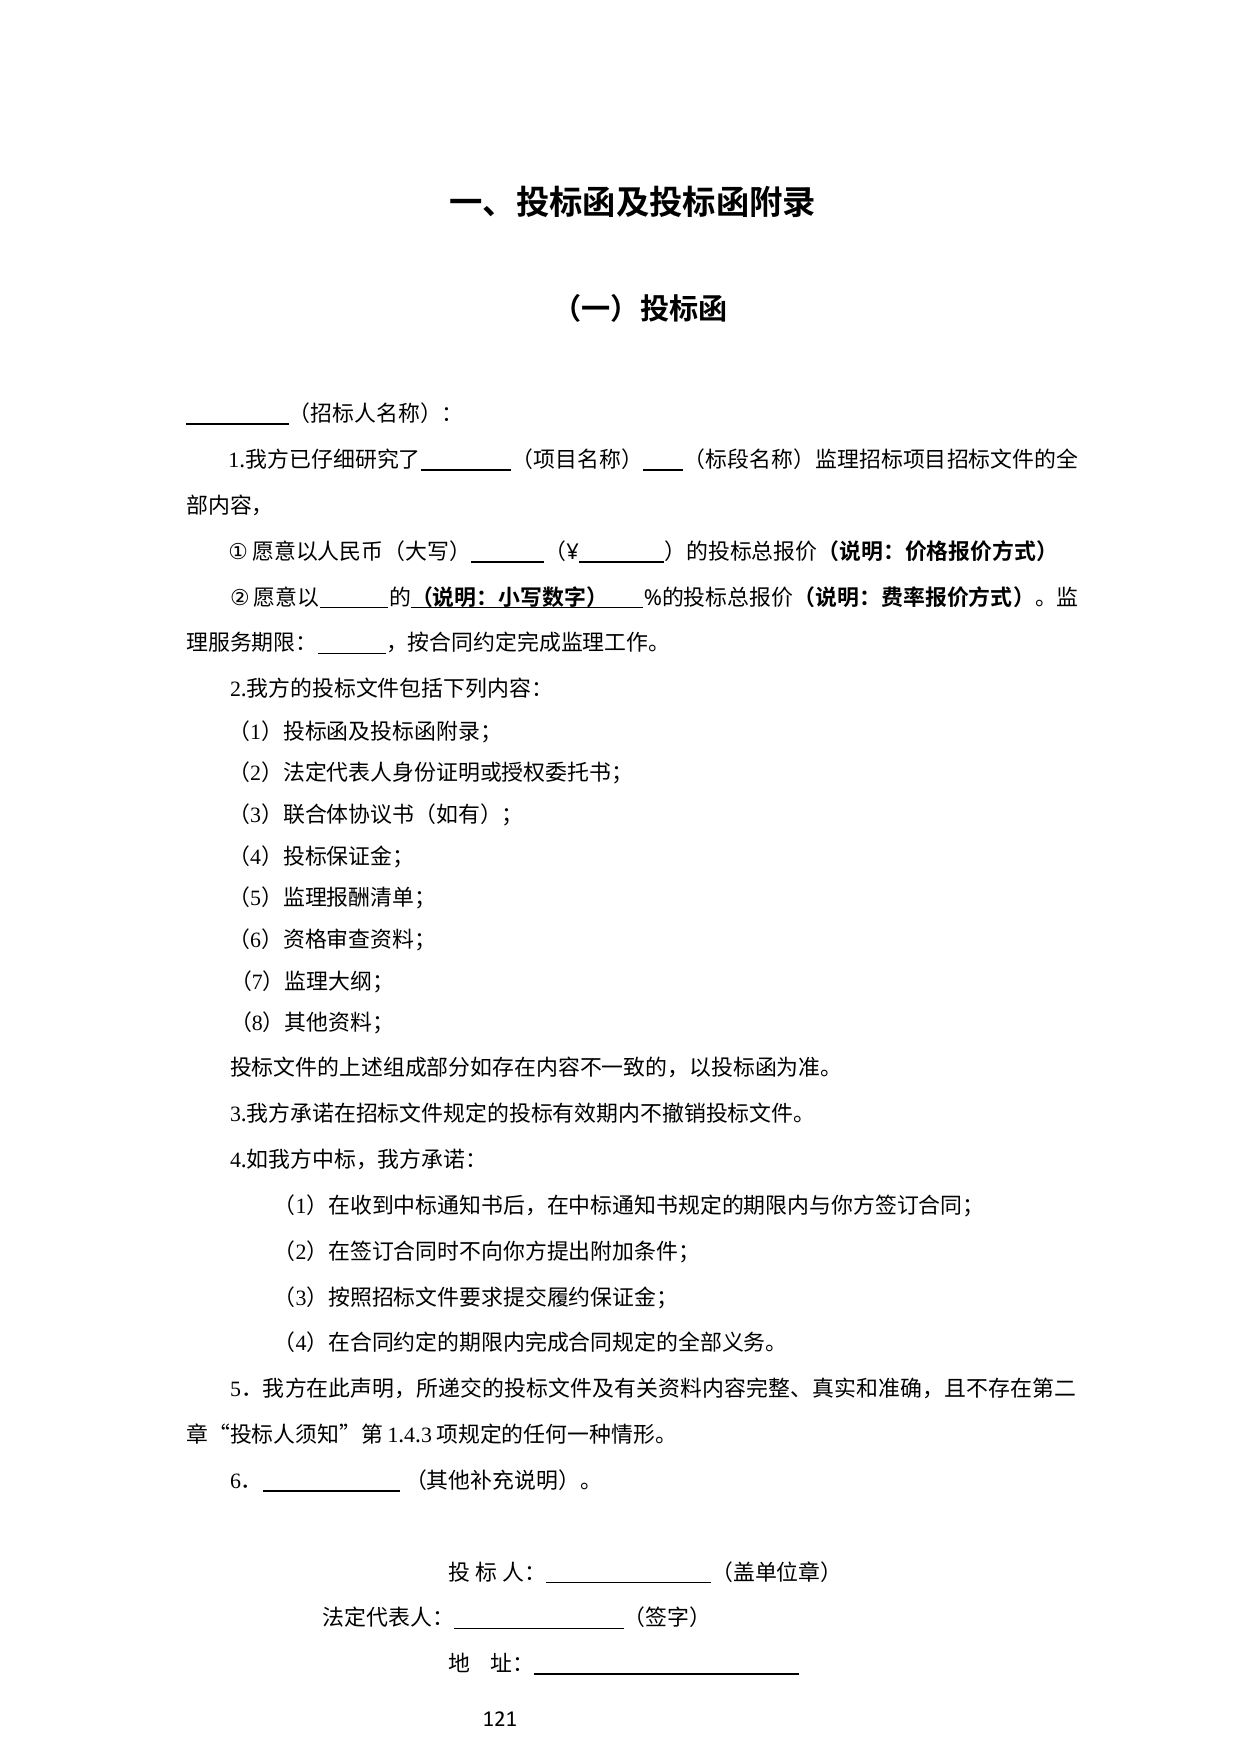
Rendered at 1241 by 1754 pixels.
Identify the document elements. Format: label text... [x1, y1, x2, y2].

text 投标文件的上述组成部分如存在内容不一致的，以投标函为准。 [186, 1039, 1079, 1085]
text 5．我方在此声明，所递交的投标文件及有关资料内容完整、真实和准确，且不存在第二章“投标人须知”第1.4.3项规定的任何一种情形。 [186, 1360, 1079, 1452]
text （3）联合体协议书（如有）； [186, 789, 1079, 831]
text 地 址： [186, 1635, 1079, 1681]
text （2）在签订合同时不向你方提出附加条件； [273, 1222, 1079, 1268]
subtitle 一、投标函及投标函附录 [186, 176, 1079, 224]
text 法定代表人： （签字） [186, 1589, 1079, 1635]
text ①愿意以人民币（大写） （¥ ）的投标总报价（说明：价格报价方式） [186, 522, 1079, 568]
text 1.我方已仔细研究了 （项目名称） （标段名称）监理招标项目招标文件的全部内容， [186, 431, 1079, 522]
text （招标人名称）： [186, 385, 1079, 431]
text 投 标 人： （盖单位章） [186, 1543, 1079, 1589]
text （6）资格审查资料； [186, 914, 1079, 956]
text （7）监理大纲； [186, 956, 1079, 997]
text （4）投标保证金； [186, 831, 1079, 872]
text （4）在合同约定的期限内完成合同规定的全部义务。 [273, 1314, 1079, 1360]
text 3.我方承诺在招标文件规定的投标有效期内不撤销投标文件。 [186, 1085, 1079, 1131]
text （1）投标函及投标函附录； [186, 706, 1079, 747]
text （2）法定代表人身份证明或授权委托书； [186, 747, 1079, 789]
text 6． （其他补充说明）。 [186, 1452, 1079, 1497]
text （5）监理报酬清单； [186, 872, 1079, 914]
text （8）其他资料； [186, 997, 1079, 1039]
subtitle （一）投标函 [186, 286, 1079, 328]
text 4.如我方中标，我方承诺： [186, 1131, 1079, 1177]
text ②愿意以 的（说明：小写数字） %的投标总报价（说明：费率报价方式）。监理服务期限： ，按合同约定完成监理工作。 [186, 568, 1079, 660]
text （3）按照招标文件要求提交履约保证金； [273, 1268, 1079, 1314]
text （1）在收到中标通知书后，在中标通知书规定的期限内与你方签订合同； [273, 1177, 1079, 1222]
text 2.我方的投标文件包括下列内容： [186, 660, 1079, 706]
